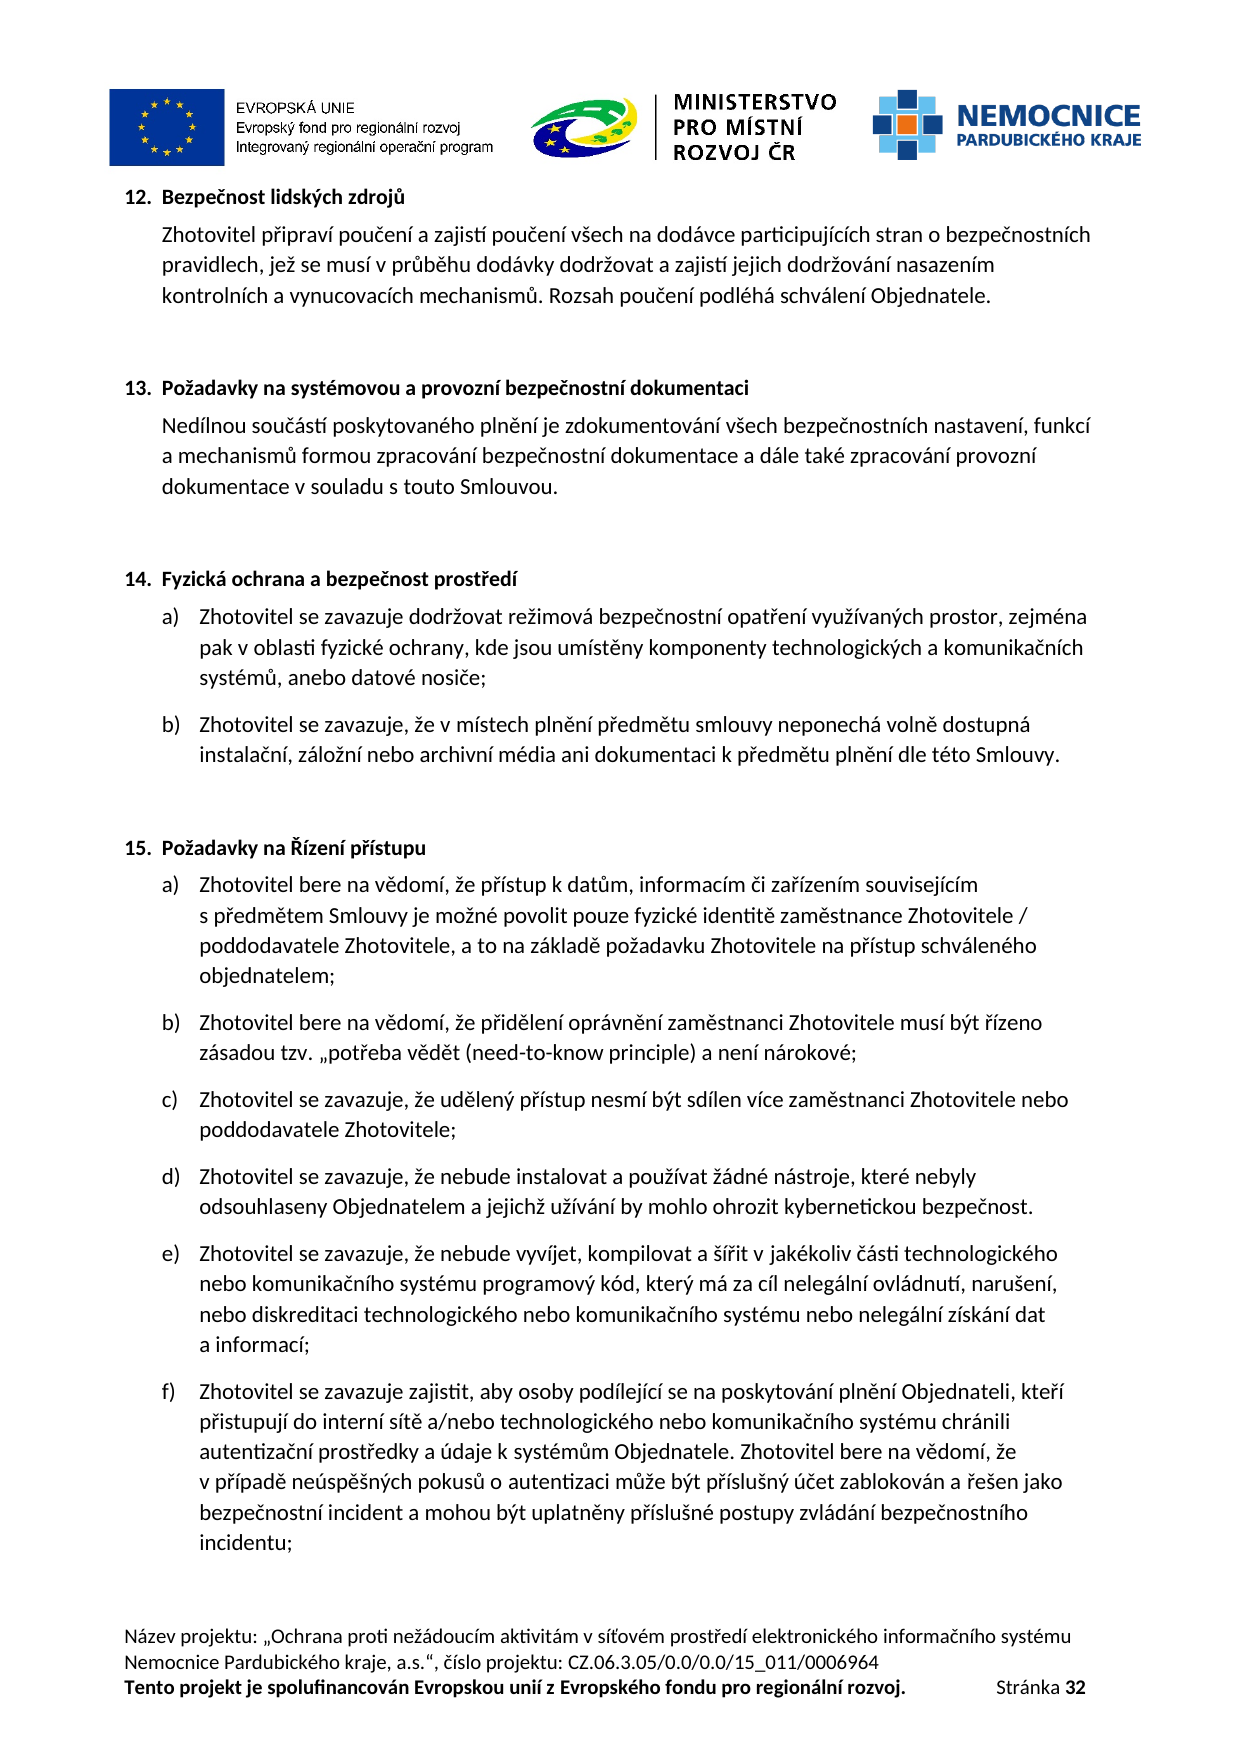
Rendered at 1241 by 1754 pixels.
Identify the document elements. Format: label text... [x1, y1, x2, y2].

picture [84, 62, 861, 191]
text Zhotovitel připraví poučení a zajistí poučení všech na dodávce participujících stran o bezpečnostních pravidlech, jež se musí v průběhu dodávky dodržovat a zajistí jejich dodržování nasazením kontrolních a vynucovacích mechanismů. Rozsah poučení podléhá schválení Objednatele. [162, 220, 1104, 309]
list Zhotovitel se zavazuje, že nebude vyvíjet, kompilovat a šířit v jakékoliv části technologického nebo komunikačního systému programový kód, který má za cíl nelegální ovládnutí, narušení, nebo diskreditaci technologického nebo komunikačního systému nebo nelegální získání dat a informací; [162, 1239, 1104, 1358]
list Bezpečnost lidských zdrojů [124, 183, 1104, 210]
list Zhotovitel se zavazuje, že udělený přístup nesmí být sdílen více zaměstnanci Zhotovitele nebo poddodavatele Zhotovitele; [162, 1085, 1104, 1143]
list Zhotovitel se zavazuje dodržovat režimová bezpečnostní opatření využívaných prostor, zejména pak v oblasti fyzické ochrany, kde jsou umístěny komponenty technologických a komunikačních systémů, anebo datové nosiče; [162, 602, 1104, 691]
list Zhotovitel bere na vědomí, že přidělení oprávnění zaměstnanci Zhotovitele musí být řízeno zásadou tzv. „potřeba vědět (need-to-know principle) a není nárokové; [162, 1008, 1104, 1066]
list Požadavky na Řízení přístupu [124, 834, 1104, 860]
picture [871, 89, 1141, 161]
list Fyzická ochrana a bezpečnost prostředí [124, 566, 1104, 592]
text Nedílnou součástí poskytovaného plnění je zdokumentování všech bezpečnostních nastavení, funkcí a mechanismů formou zpracování bezpečnostní dokumentace a dále také zpracování provozní dokumentace v souladu s touto Smlouvou. [162, 411, 1104, 500]
list Zhotovitel se zavazuje, že nebude instalovat a používat žádné nástroje, které nebyly odsouhlaseny Objednatelem a jejichž užívání by mohlo ohrozit kybernetickou bezpečnost. [162, 1162, 1104, 1221]
list Zhotovitel se zavazuje, že v místech plnění předmětu smlouvy neponechá volně dostupná instalační, záložní nebo archivní média ani dokumentaci k předmětu plnění dle této Smlouvy. [162, 710, 1104, 768]
list Zhotovitel bere na vědomí, že přístup k datům, informacím či zařízením souvisejícím s předmětem Smlouvy je možné povolit pouze fyzické identitě zaměstnance Zhotovitele / poddodavatele Zhotovitele, a to na základě požadavku Zhotovitele na přístup schváleného objednatelem; [162, 871, 1104, 989]
list Požadavky na systémovou a provozní bezpečnostní dokumentaci [124, 374, 1104, 401]
list Zhotovitel se zavazuje zajistit, aby osoby podílející se na poskytování plnění Objednateli, kteří přistupují do interní sítě a/nebo technologického nebo komunikačního systému chránili autentizační prostředky a údaje k systémům Objednatele. Zhotovitel bere na vědomí, že v případě neúspěšných pokusů o autentizaci může být příslušný účet zablokován a řešen jako bezpečnostní incident a mohou být uplatněny příslušné postupy zvládání bezpečnostního incidentu; [162, 1377, 1104, 1556]
